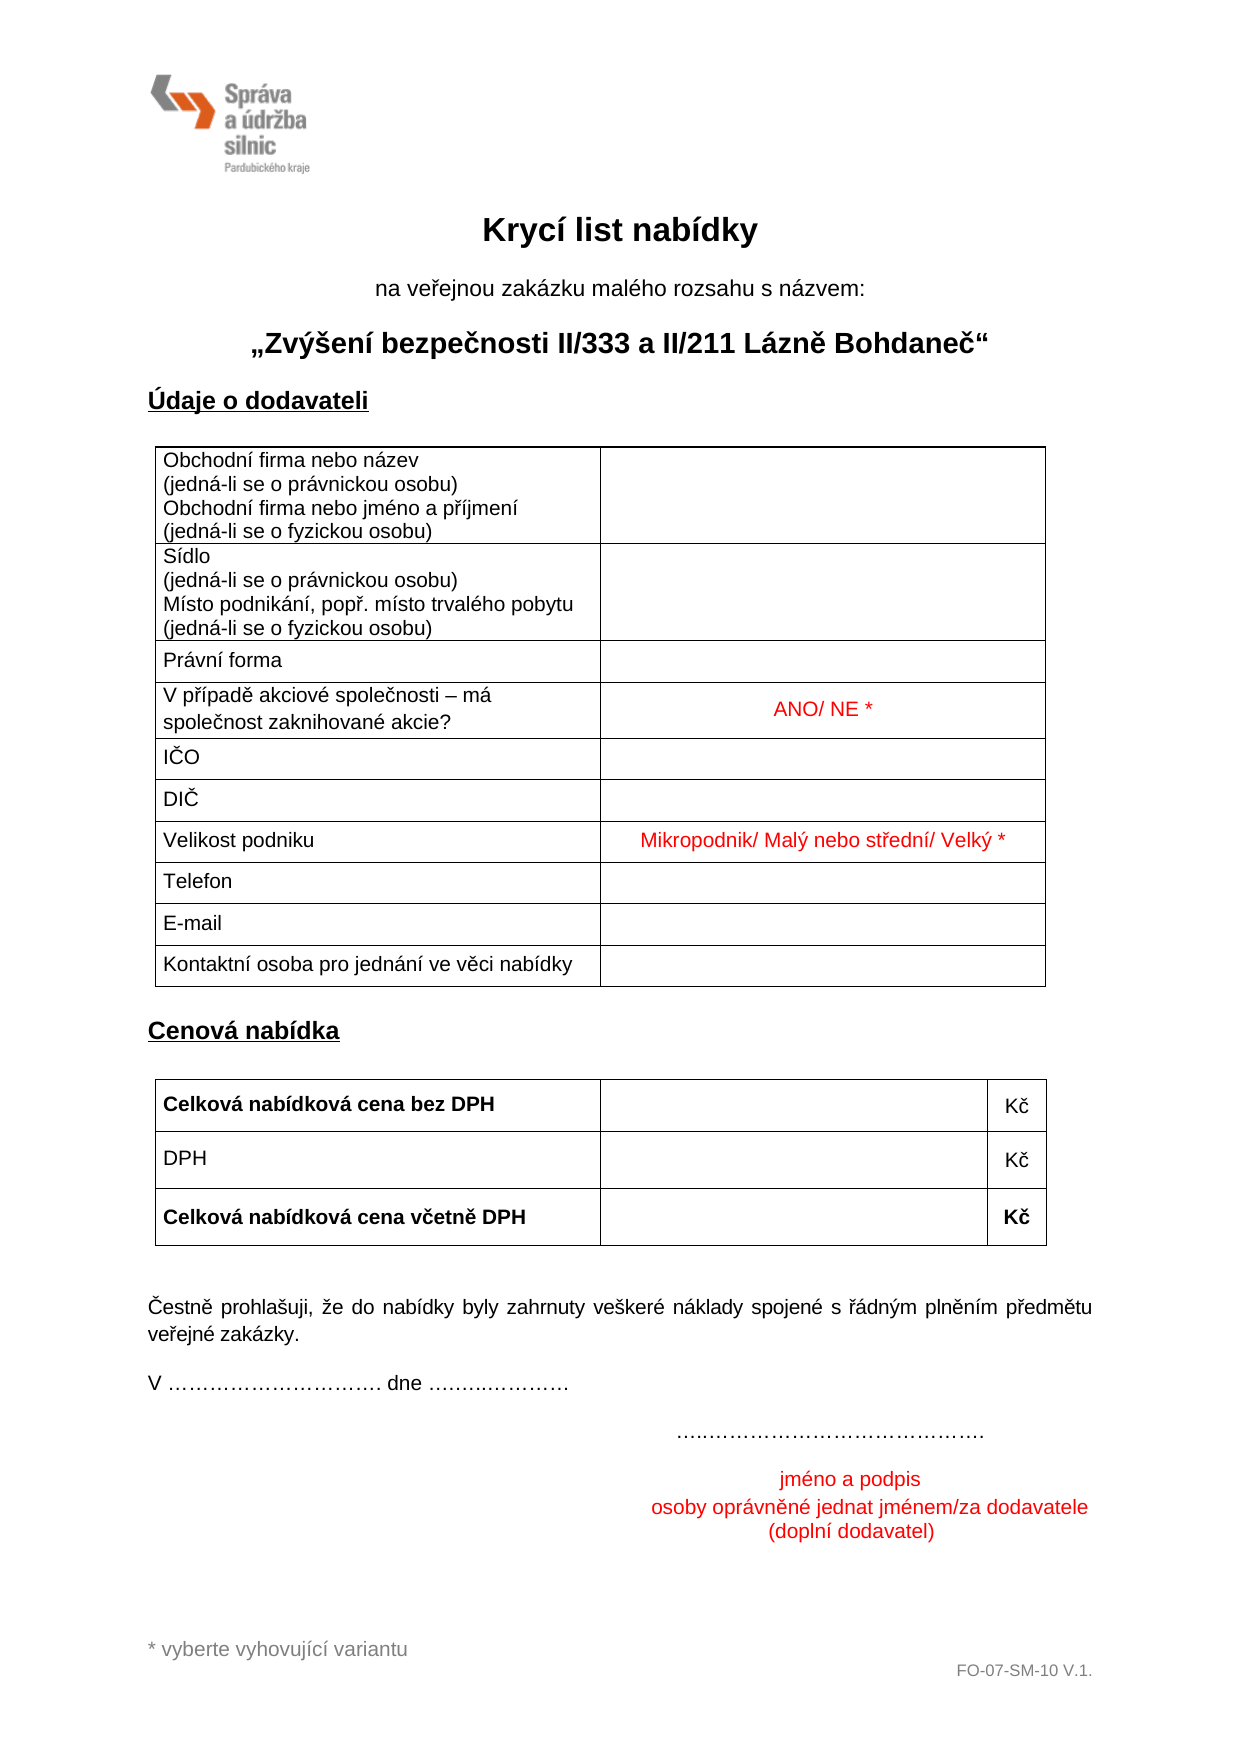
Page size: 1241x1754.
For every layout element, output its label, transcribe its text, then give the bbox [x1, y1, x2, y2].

text osoby oprávněné jednat jménem/za dodavatele [148, 1494, 1092, 1518]
text na veřejnou zakázku malého rozsahu s názvem: [148, 275, 1092, 302]
table_cell Mikropodnik/ Malý nebo střední/ Velký * [601, 822, 1045, 862]
table_cell [601, 904, 1045, 945]
table_cell DPH [156, 1132, 600, 1187]
picture [147, 73, 314, 177]
table_cell [601, 1132, 987, 1187]
text jméno a podpis [590, 1467, 1092, 1491]
text Krycí list nabídky [148, 210, 1092, 249]
table_cell Telefon [156, 863, 600, 903]
table_cell Kč [988, 1189, 1046, 1245]
table_cell E-mail [156, 904, 600, 945]
table_cell Právní forma [156, 641, 600, 682]
table_cell [601, 780, 1045, 821]
table_cell [601, 1189, 987, 1245]
table_header Celková nabídková cena bez DPH [156, 1080, 600, 1131]
text „Zvýšení bezpečnosti II/333 a II/211 Lázně Bohdaneč“ [148, 326, 1092, 360]
text Čestně prohlašuji, že do nabídky byly zahrnuty veškeré náklady spojené s řádným plněním předmětu veřejné zakázky. [148, 1294, 1092, 1346]
table_cell Celková nabídková cena včetně DPH [156, 1189, 600, 1245]
table_cell [601, 946, 1045, 986]
table_header [601, 1080, 987, 1131]
table_header Obchodní firma nebo název (jedná-li se o právnickou osobu) Obchodní firma nebo jméno a příjmení (jedná-li se o fyzickou osobu) [156, 448, 600, 543]
table_cell [601, 739, 1045, 779]
text V …………………………. dne ….…..………… [148, 1370, 1092, 1394]
table_cell Kontaktní osoba pro jednání ve věci nabídky [156, 946, 600, 986]
text (doplní dodavatel) [590, 1518, 1092, 1542]
subtitle Údaje o dodavateli [148, 386, 1092, 414]
subtitle Cenová nabídka [148, 1016, 1092, 1044]
table_cell [601, 544, 1045, 640]
table_cell [601, 641, 1045, 682]
table_cell Velikost podniku [156, 822, 600, 862]
table_cell Sídlo (jedná-li se o právnickou osobu) Místo podnikání, popř. místo trvalého pobytu (jedná-li se o fyzickou osobu) [156, 544, 600, 640]
table_cell ANO/ NE * [601, 683, 1045, 738]
table_header [601, 448, 1045, 543]
text …..…………………………………. [664, 1419, 1092, 1443]
table_cell V případě akciové společnosti – má společnost zaknihované akcie? [156, 683, 600, 738]
table_cell [601, 863, 1045, 903]
table_cell DIČ [156, 780, 600, 821]
table_cell Kč [988, 1132, 1046, 1187]
table_header Kč [988, 1080, 1046, 1131]
table_cell IČO [156, 739, 600, 779]
